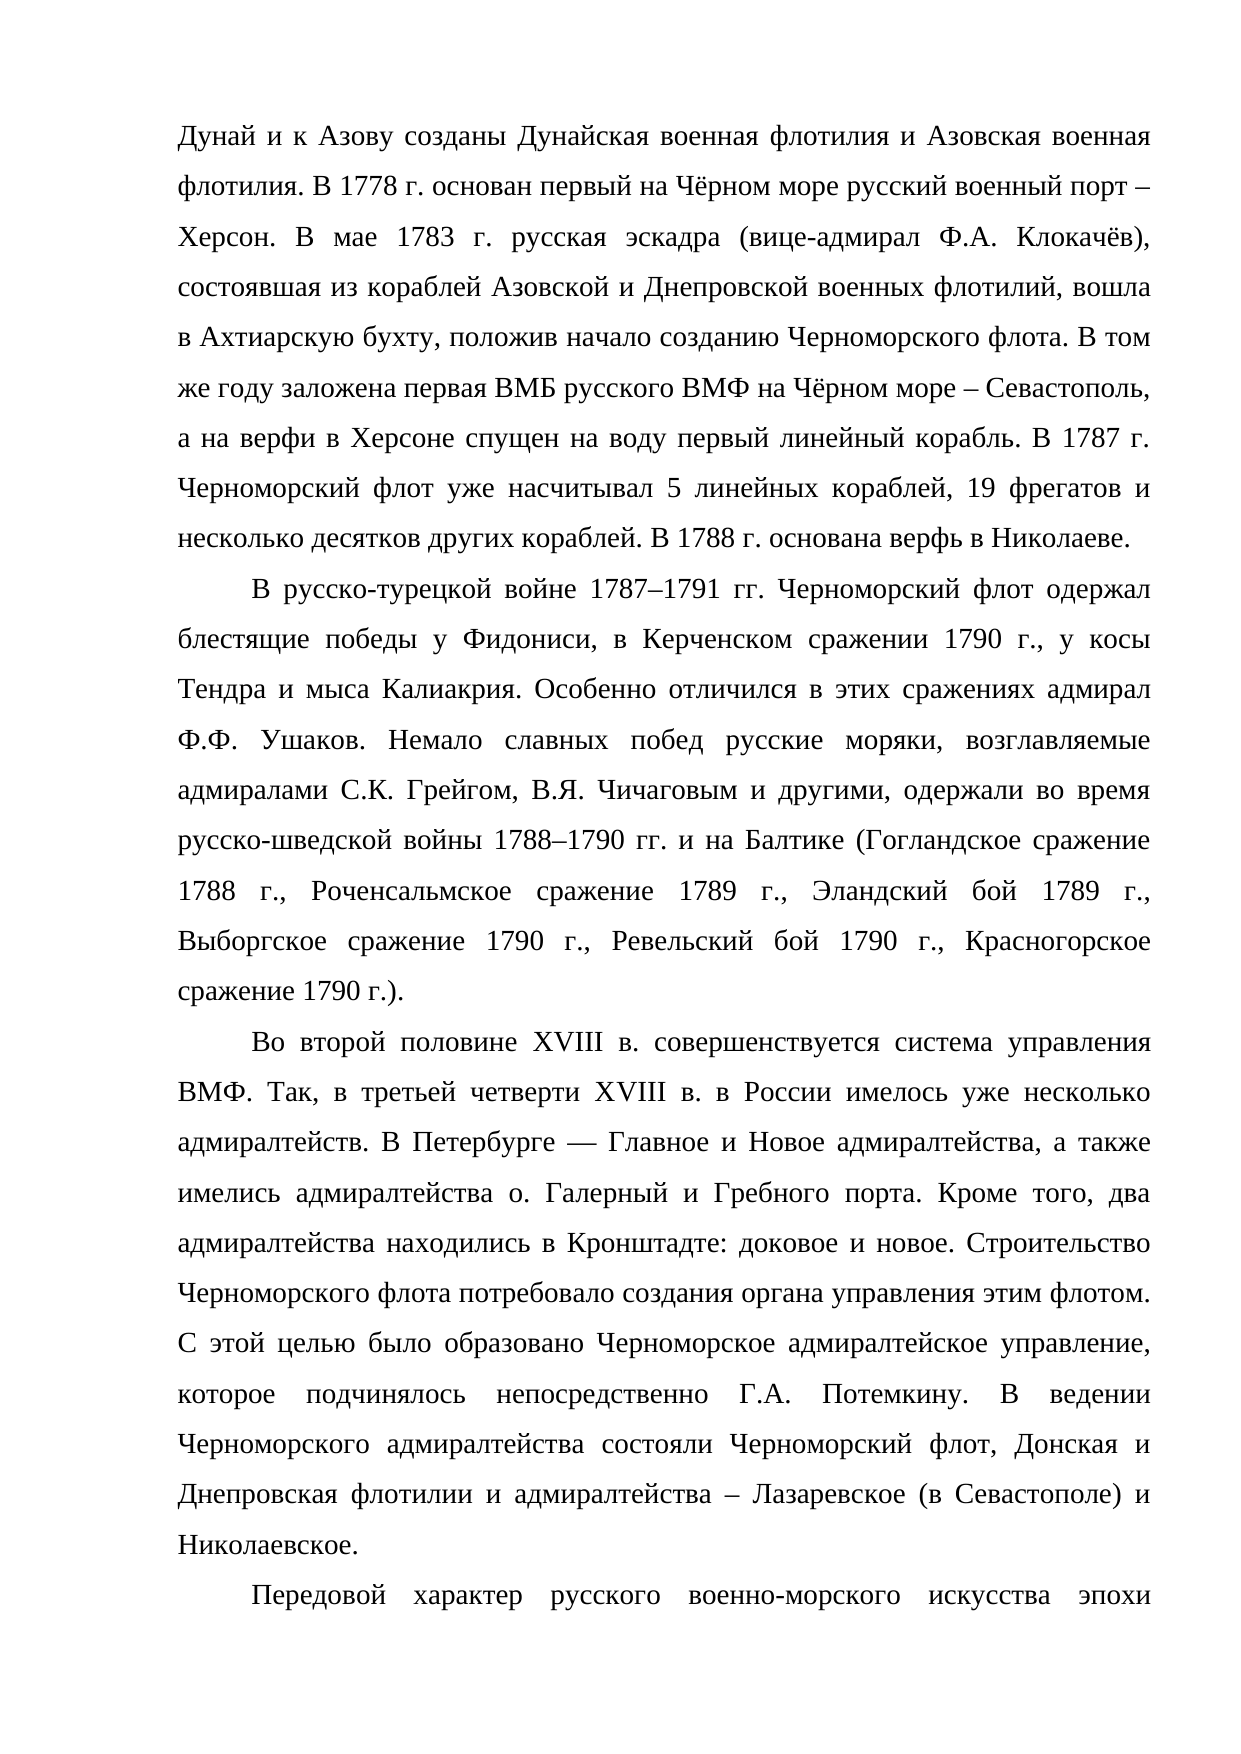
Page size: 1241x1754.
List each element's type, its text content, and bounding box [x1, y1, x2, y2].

text Во второй половине XVIII в. совершенствуется система управления ВМФ. Так, в третьей четверти ХVIII в. в России имелось уже несколько адмиралтейств. В Петербурге — Главное и Новое адмиралтейства, а также имелись адмиралтейства о. Галерный и Гребного порта. Кроме того, два адмиралтейства находились в Кронштадте: доковое и новое. Строительство Черноморского флота потребовало создания органа управления этим флотом. С этой целью было образовано Черноморское адмиралтейское управление, которое подчинялось непосредственно Г.А. Потемкину. В ведении Черноморского адмиралтейства состояли Черноморский флот, Донская и Днепровская флотилии и адмиралтейства – Лазаревское (в Севастополе) и Николаевское. [177, 1024, 1152, 1560]
text В русско-турецкой войне 1787–1791 гг. Черноморский флот одержал блестящие победы у Фидониси, в Керченском сражении 1790 г., у косы Тендpa и мыса Калиакрия. Особенно отличился в этих сражениях адмирал Ф.Ф. Ушаков. Немало славных побед русские моряки, возглавляемые адмиралами С.К. Грейгом, В.Я. Чичаговым и другими, одержали во время русско-шведской войны 1788–1790 гг. и на Балтике (Гогландское сражение 1788 г., Роченсальмское сражение 1789 г., Эландский бой 1789 г., Выборгское сражение 1790 г., Ревельский бой 1790 г., Красногорское сражение 1790 г.). [177, 571, 1152, 1007]
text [177, 1577, 1152, 1611]
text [177, 118, 1152, 554]
